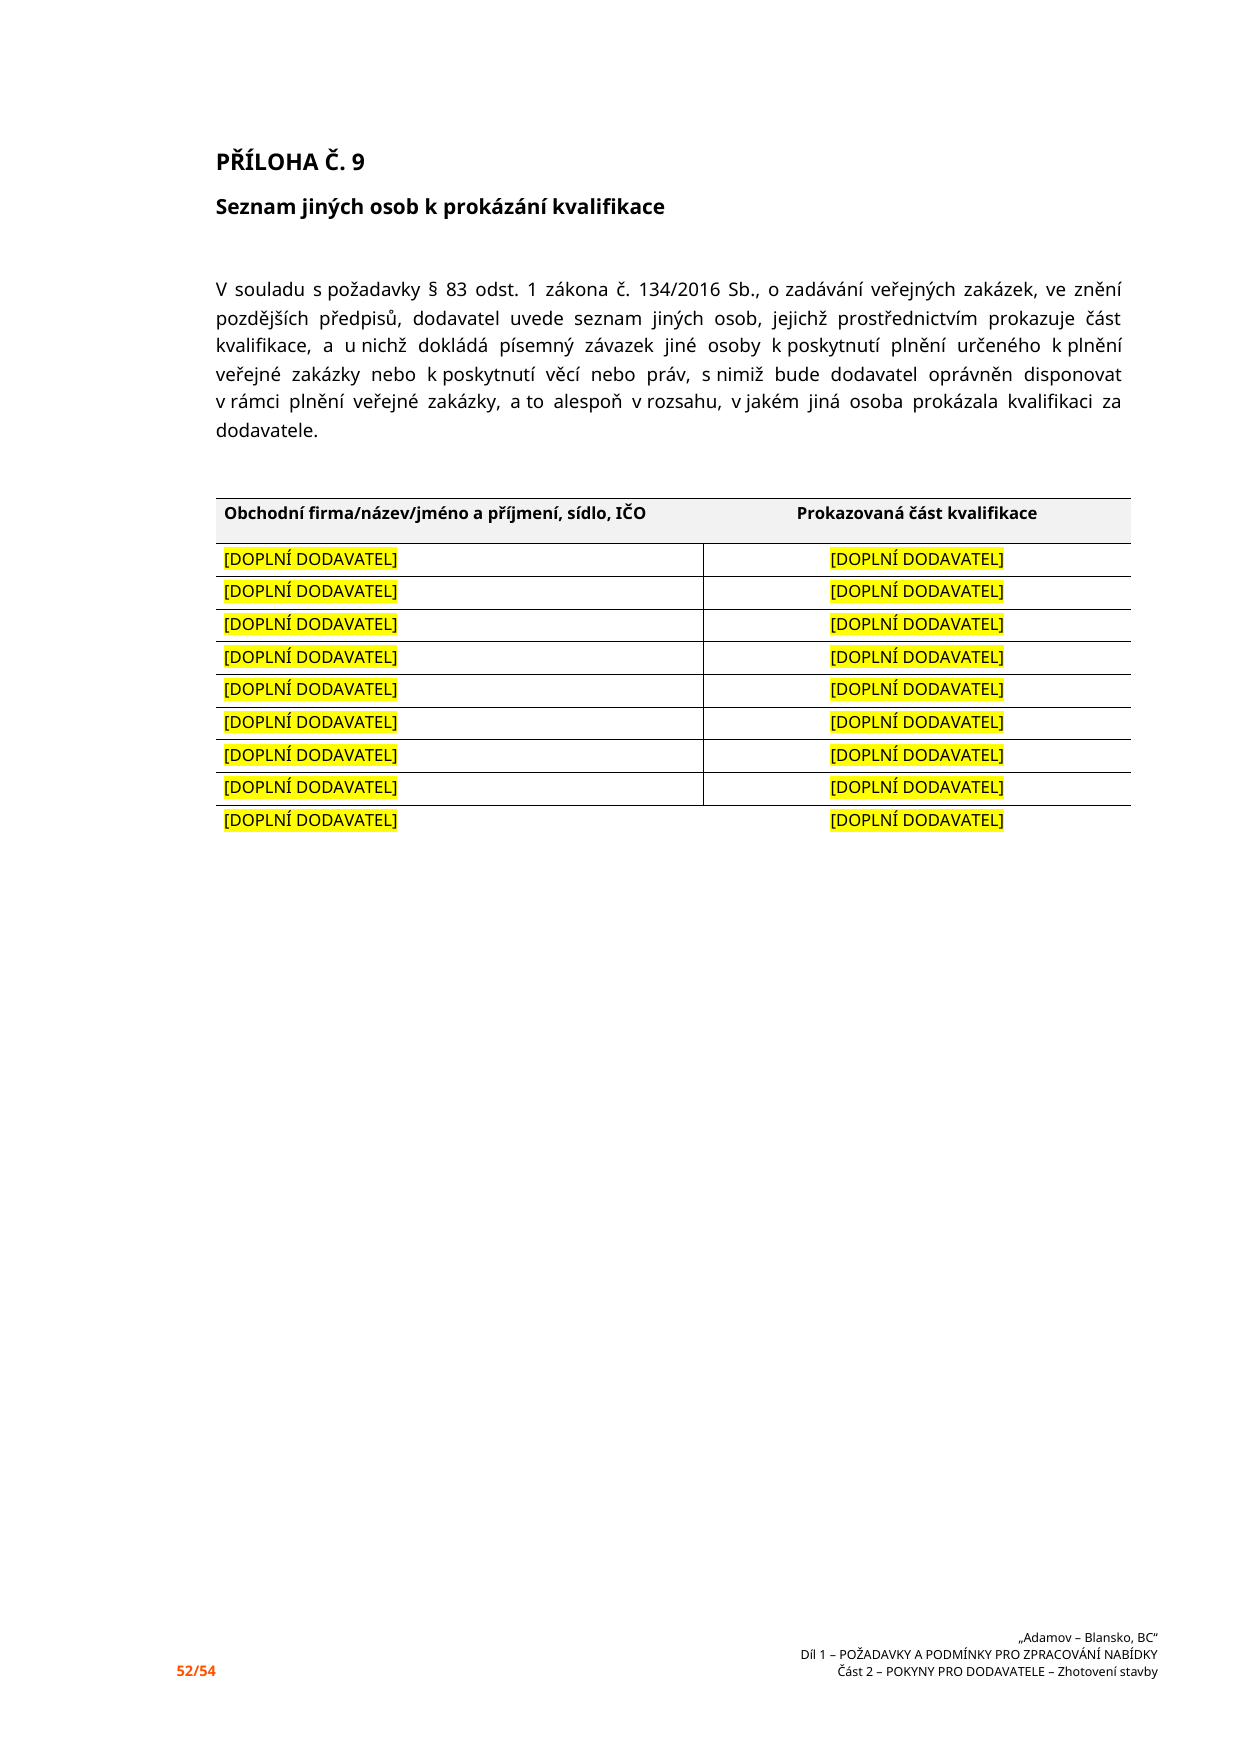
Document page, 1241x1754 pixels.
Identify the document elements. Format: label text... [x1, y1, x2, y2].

table_cell [DOPLNÍ DODAVATEL] [704, 708, 1131, 739]
table_cell [DOPLNÍ DODAVATEL] [703, 806, 1131, 837]
table_cell [DOPLNÍ DODAVATEL] [216, 642, 703, 674]
table_cell [DOPLNÍ DODAVATEL] [216, 740, 703, 772]
table_header Obchodní firma/název/jméno a příjmení, sídlo, IČO [216, 499, 703, 543]
table_cell [DOPLNÍ DODAVATEL] [216, 577, 703, 608]
table_cell [DOPLNÍ DODAVATEL] [216, 708, 703, 739]
table_cell [DOPLNÍ DODAVATEL] [216, 806, 703, 837]
table_cell [DOPLNÍ DODAVATEL] [704, 642, 1131, 674]
table_cell [DOPLNÍ DODAVATEL] [704, 544, 1131, 576]
table_cell [DOPLNÍ DODAVATEL] [704, 675, 1131, 707]
table_cell [DOPLNÍ DODAVATEL] [704, 577, 1131, 608]
text V souladu s požadavky § 83 odst. 1 zákona č. 134/2016 Sb., o zadávání veřejných zakázek, ve znění pozdějších předpisů, dodavatel uvede seznam jiných osob, jejichž prostřednictvím prokazuje část kvalifikace, a u nichž dokládá písemný závazek jiné osoby k poskytnutí plnění určeného k plnění veřejné zakázky nebo k poskytnutí věcí nebo práv, s nimiž bude dodavatel oprávněn disponovat v rámci plnění veřejné zakázky, a to alespoň v rozsahu, v jakém jiná osoba prokázala kvalifikaci za dodavatele. [216, 277, 1122, 442]
table_cell [DOPLNÍ DODAVATEL] [216, 544, 703, 576]
table_cell [DOPLNÍ DODAVATEL] [216, 675, 703, 707]
table_cell [DOPLNÍ DODAVATEL] [216, 773, 703, 805]
table_header Prokazovaná část kvalifikace [703, 499, 1131, 543]
table_cell [DOPLNÍ DODAVATEL] [216, 610, 703, 641]
table_cell [DOPLNÍ DODAVATEL] [704, 773, 1131, 805]
table_cell [DOPLNÍ DODAVATEL] [704, 610, 1131, 641]
text Seznam jiných osob k prokázání kvalifikace [216, 192, 1122, 221]
text Příloha č. 9 [216, 146, 1122, 177]
table_cell [DOPLNÍ DODAVATEL] [704, 740, 1131, 772]
